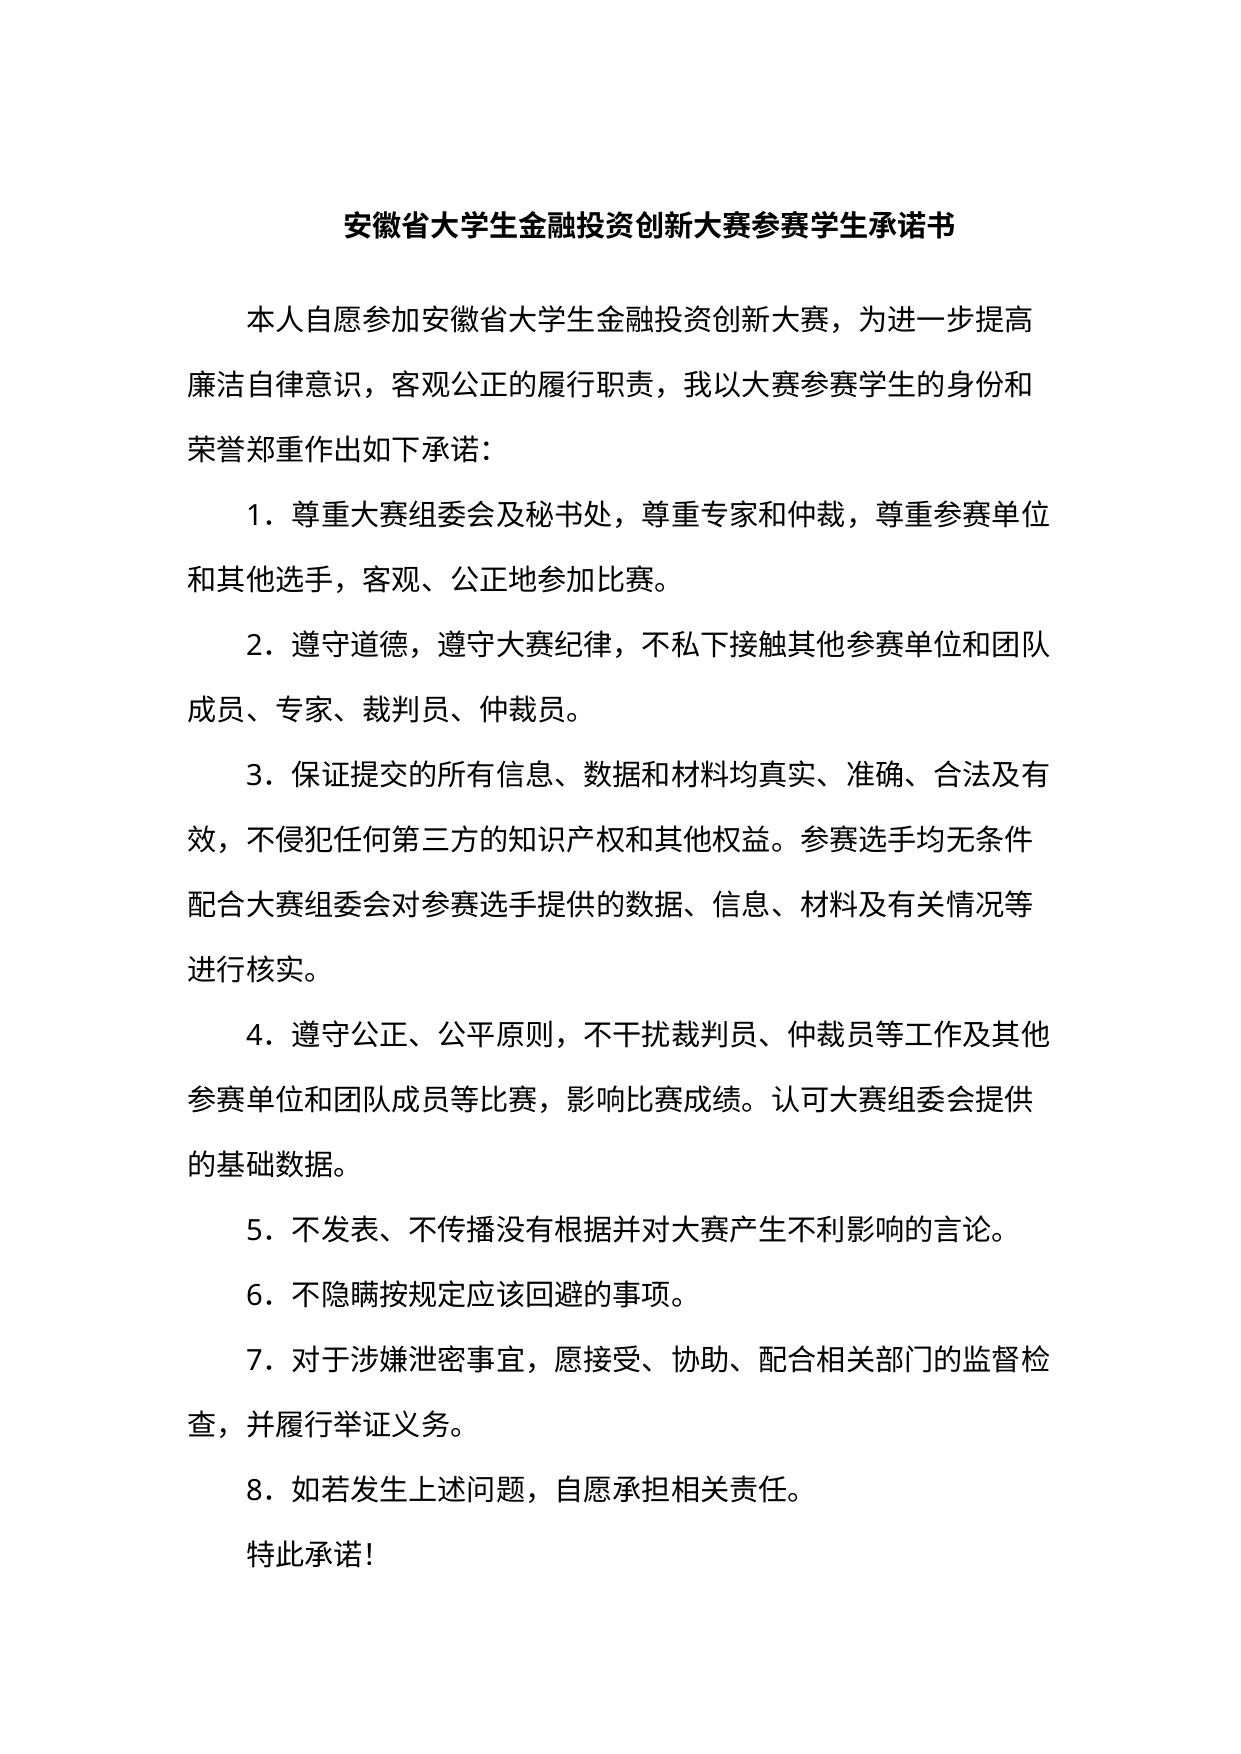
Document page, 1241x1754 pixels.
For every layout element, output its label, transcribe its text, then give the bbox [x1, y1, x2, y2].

text 3．保证提交的所有信息、数据和材料均真实、准确、合法及有效，不侵犯任何第三方的知识产权和其他权益。参赛选手均无条件配合大赛组委会对参赛选手提供的数据、信息、材料及有关情况等进行核实。 [187, 740, 1053, 1000]
text 5．不发表、不传播没有根据并对大赛产生不利影响的言论。 [187, 1195, 1053, 1260]
text 安徽省大学生金融投资创新大赛参赛学生承诺书 [187, 191, 1053, 256]
text 6．不隐瞒按规定应该回避的事项。 [187, 1260, 1053, 1325]
text 8．如若发生上述问题，自愿承担相关责任。 [187, 1455, 1053, 1520]
list 遵守道德，遵守大赛纪律，不私下接触其他参赛单位和团队成员、专家、裁判员、仲裁员。 [187, 610, 1053, 740]
text 4．遵守公正、公平原则，不干扰裁判员、仲裁员等工作及其他参赛单位和团队成员等比赛，影响比赛成绩。认可大赛组委会提供的基础数据。 [187, 1000, 1053, 1195]
text 特此承诺！ [187, 1520, 1053, 1585]
text 本人自愿参加安徽省大学生金融投资创新大赛，为进一步提高廉洁自律意识，客观公正的履行职责，我以大赛参赛学生的身份和荣誉郑重作出如下承诺： [187, 285, 1053, 480]
text 7．对于涉嫌泄密事宜，愿接受、协助、配合相关部门的监督检查，并履行举证义务。 [187, 1325, 1053, 1455]
list 尊重大赛组委会及秘书处，尊重专家和仲裁，尊重参赛单位和其他选手，客观、公正地参加比赛。 [187, 480, 1053, 610]
